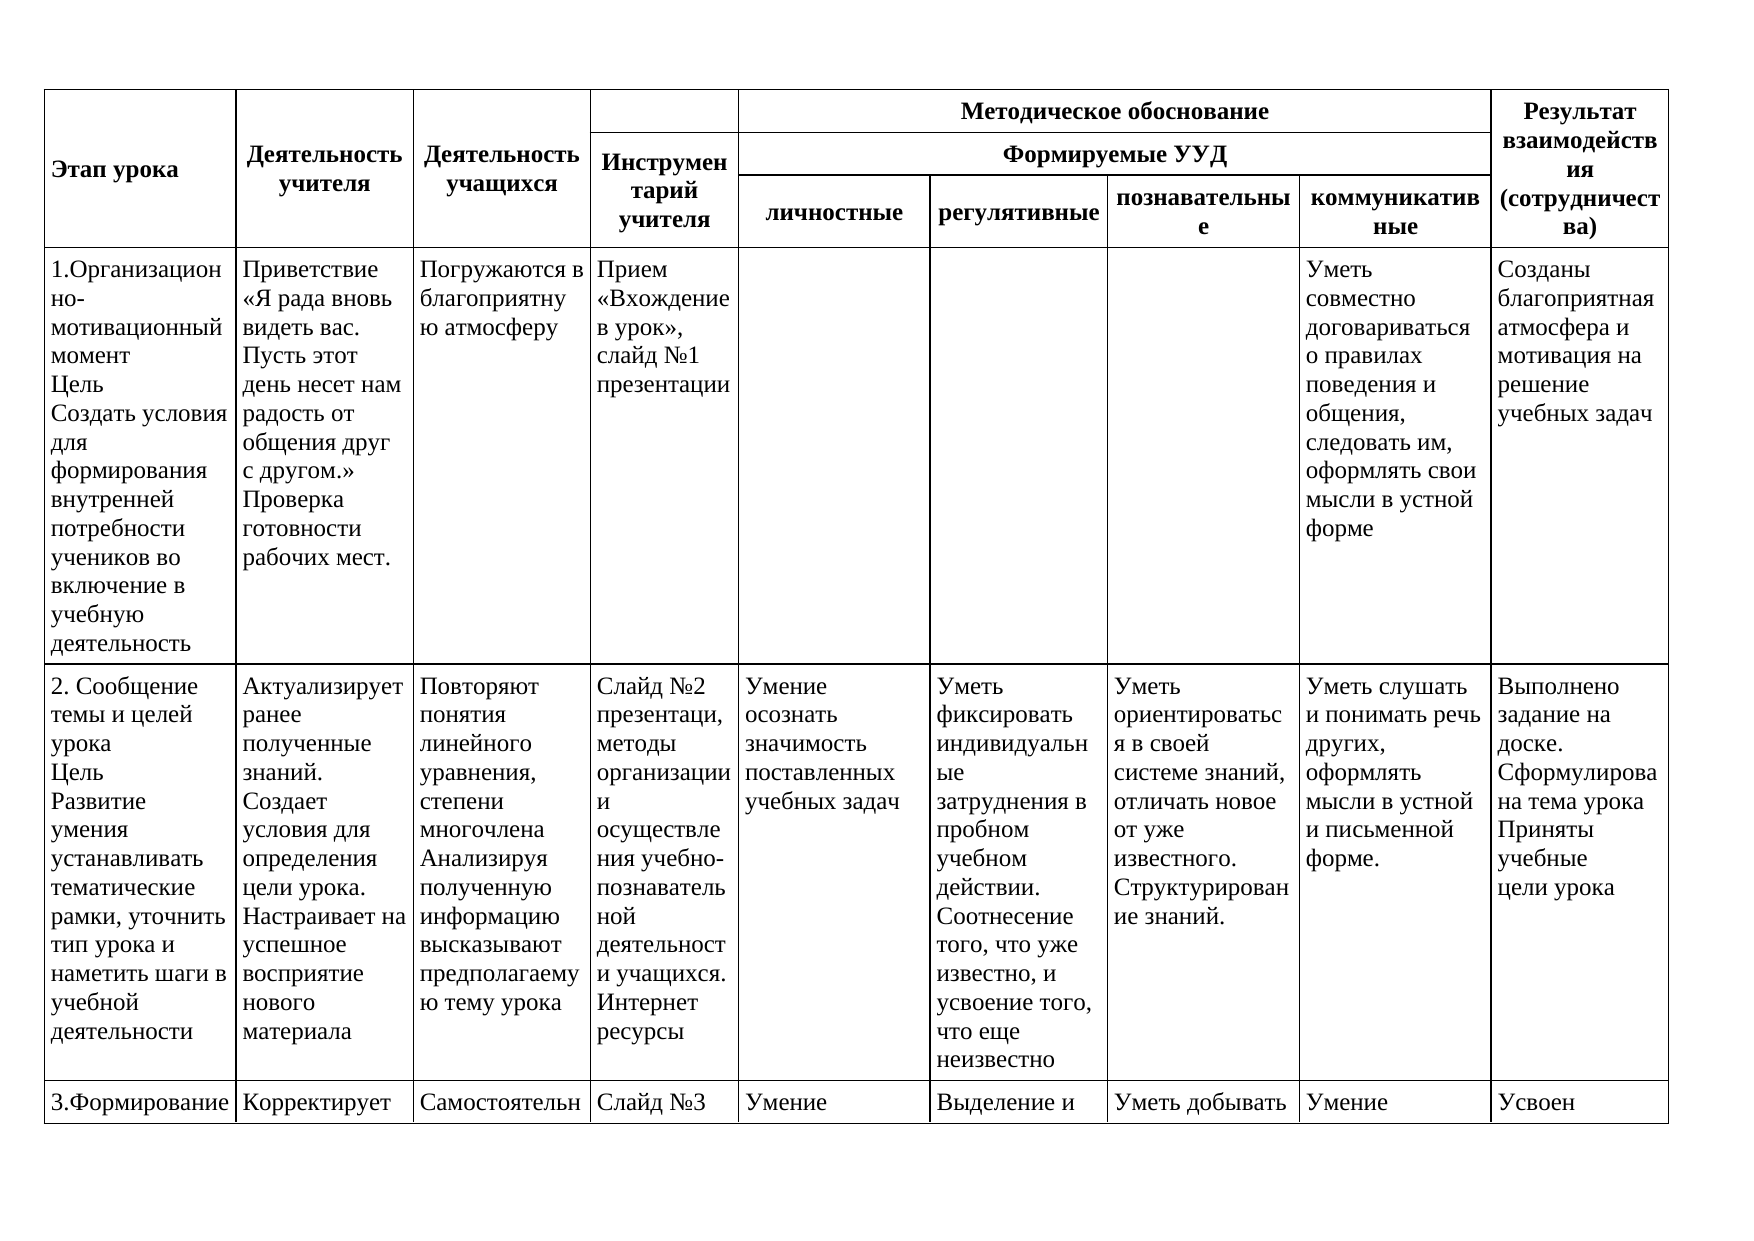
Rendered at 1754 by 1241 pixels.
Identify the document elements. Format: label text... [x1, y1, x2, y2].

table_cell Уметь добывать новые знания (находить ответы на вопросы используя информацию полученную на уроке, учебник). [1108, 1081, 1299, 1122]
table_cell Умение выделять главное и сообщать его в устной и письменной форме. [1300, 1081, 1490, 1122]
table_header Этап урока [45, 90, 235, 246]
table_cell Погружаются в благоприятную атмосферу [414, 248, 590, 663]
table_cell Слайд №2 презентаци, методы организации и осуществления учебно-познавательной деятельности учащихся. Интернет ресурсы [591, 665, 738, 1079]
table_cell 1.Организационно-мотивационный момент Цель Создать условия для формирования внутренней потребности учеников во включение в учебную деятельность [45, 248, 235, 663]
table_cell Выполнено задание на доске. Сформулирована тема урока Приняты учебные цели урока [1492, 665, 1668, 1079]
table_cell Умение осознать значимость поставленных учебных задач [739, 665, 929, 1079]
table_cell Усвоен теоретический материал, записан конспект, выполнено задание в сети интернет [1492, 1081, 1668, 1122]
table_cell коммуникативные [1300, 176, 1490, 246]
table_cell [1108, 248, 1299, 663]
table_cell [931, 248, 1107, 663]
table_cell Повторяют понятия линейного уравнения, степени многочлена Анализируя полученную информацию высказывают предполагаемую тему урока [414, 665, 590, 1079]
table_cell Самостоятельно изучают новый материал. Работают с интернет ресурсами. Письменно отвечают на вопросы. [414, 1081, 590, 1122]
table_header [591, 90, 738, 131]
table_cell познавательные [1108, 176, 1299, 246]
table_header Результат взаимодействия (сотрудничества) [1492, 90, 1668, 246]
table_header Методическое обоснование [739, 90, 1490, 131]
table_cell Уметь слушать и понимать речь других, оформлять мысли в устной и письменной форме. [1300, 665, 1490, 1079]
table_cell Умение формулировать собственную позицию. [739, 1081, 929, 1122]
table_cell Уметь ориентироваться в своей системе знаний, отличать новое от уже известного. Структурирование знаний. [1108, 665, 1299, 1079]
table_cell личностные [739, 176, 929, 246]
table_cell Созданы благоприятная атмосфера и мотивация на решение учебных задач [1492, 248, 1668, 663]
table_cell Уметь совместно договариваться о правилах поведения и общения, следовать им, оформлять свои мысли в устной форме [1300, 248, 1490, 663]
table_cell Формируемые УУД [739, 133, 1490, 174]
table_cell Выделение и осознание того, что уже усвоено, и что еще подлежит усвоению [931, 1081, 1107, 1122]
table_cell регулятивные [931, 176, 1107, 246]
table_cell Уметь фиксировать индивидуальные затруднения в пробном учебном действии. Соотнесение того, что уже известно, и усвоение того, что еще неизвестно [931, 665, 1107, 1079]
table_header Деятельность учителя [237, 90, 413, 246]
table_cell Актуализирует ранее полученные знаний. Создает условия для определения цели урока. Настраивает на успешное восприятие нового материала [237, 665, 413, 1079]
table_header Деятельность учащихся [414, 90, 590, 246]
table_cell 3.Формирование новых знаний и способов действий Цель Организовать усвоение учащимися нового способа действий [45, 1081, 235, 1122]
table_cell Слайд №3 презентации учебник, интернет ресурсы [591, 1081, 738, 1122]
table_cell Прием «Вхождение в урок», слайд №1 презентации [591, 248, 738, 663]
table_cell Приветствие «Я рада вновь видеть вас. Пусть этот день несет нам радость от общения друг с другом.» Проверка готовности рабочих мест. [237, 248, 413, 663]
table_cell 2. Сообщение темы и целей урока Цель Развитие умения устанавливать тематические рамки, уточнить тип урока и наметить шаги в учебной деятельности [45, 665, 235, 1079]
table_cell [739, 248, 929, 663]
table_cell Корректирует письменные ответы обучающихся, оказывает помощь при работе с интернет ресурсами [237, 1081, 413, 1122]
table_cell Инструментарий учителя [591, 133, 738, 246]
